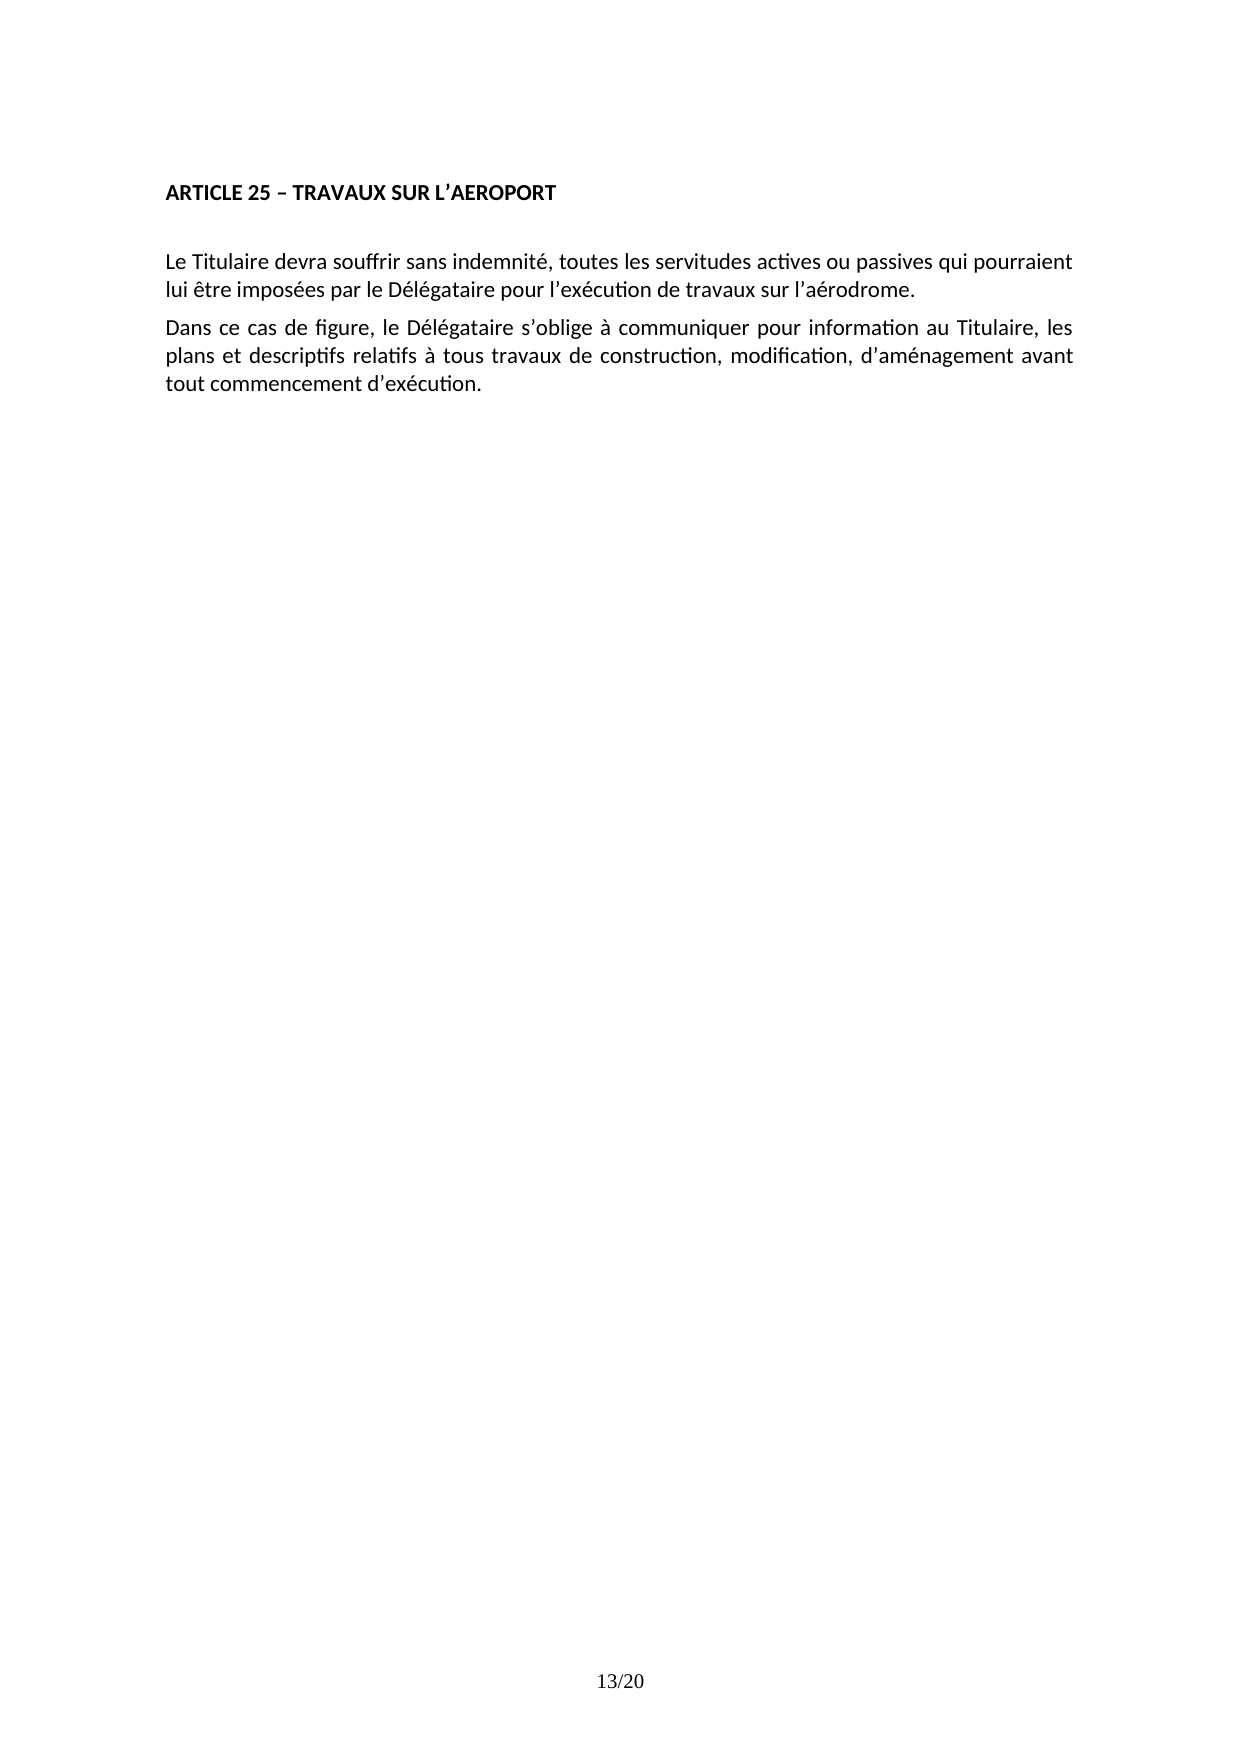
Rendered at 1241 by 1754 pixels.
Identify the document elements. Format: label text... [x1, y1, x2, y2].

text Le Titulaire devra souffrir sans indemnité, toutes les servitudes actives ou passives qui pourraient lui être imposées par le Délégataire pour l’exécution de travaux sur l’aérodrome. [165, 247, 1075, 303]
subtitle ARTICLE 25 – TRAVAUX SUR L’AEROPORT [165, 178, 1075, 206]
text Dans ce cas de figure, le Délégataire s’oblige à communiquer pour information au Titulaire, les plans et descriptifs relatifs à tous travaux de construction, modification, d’aménagement avant tout commencement d’exécution. [165, 313, 1075, 397]
